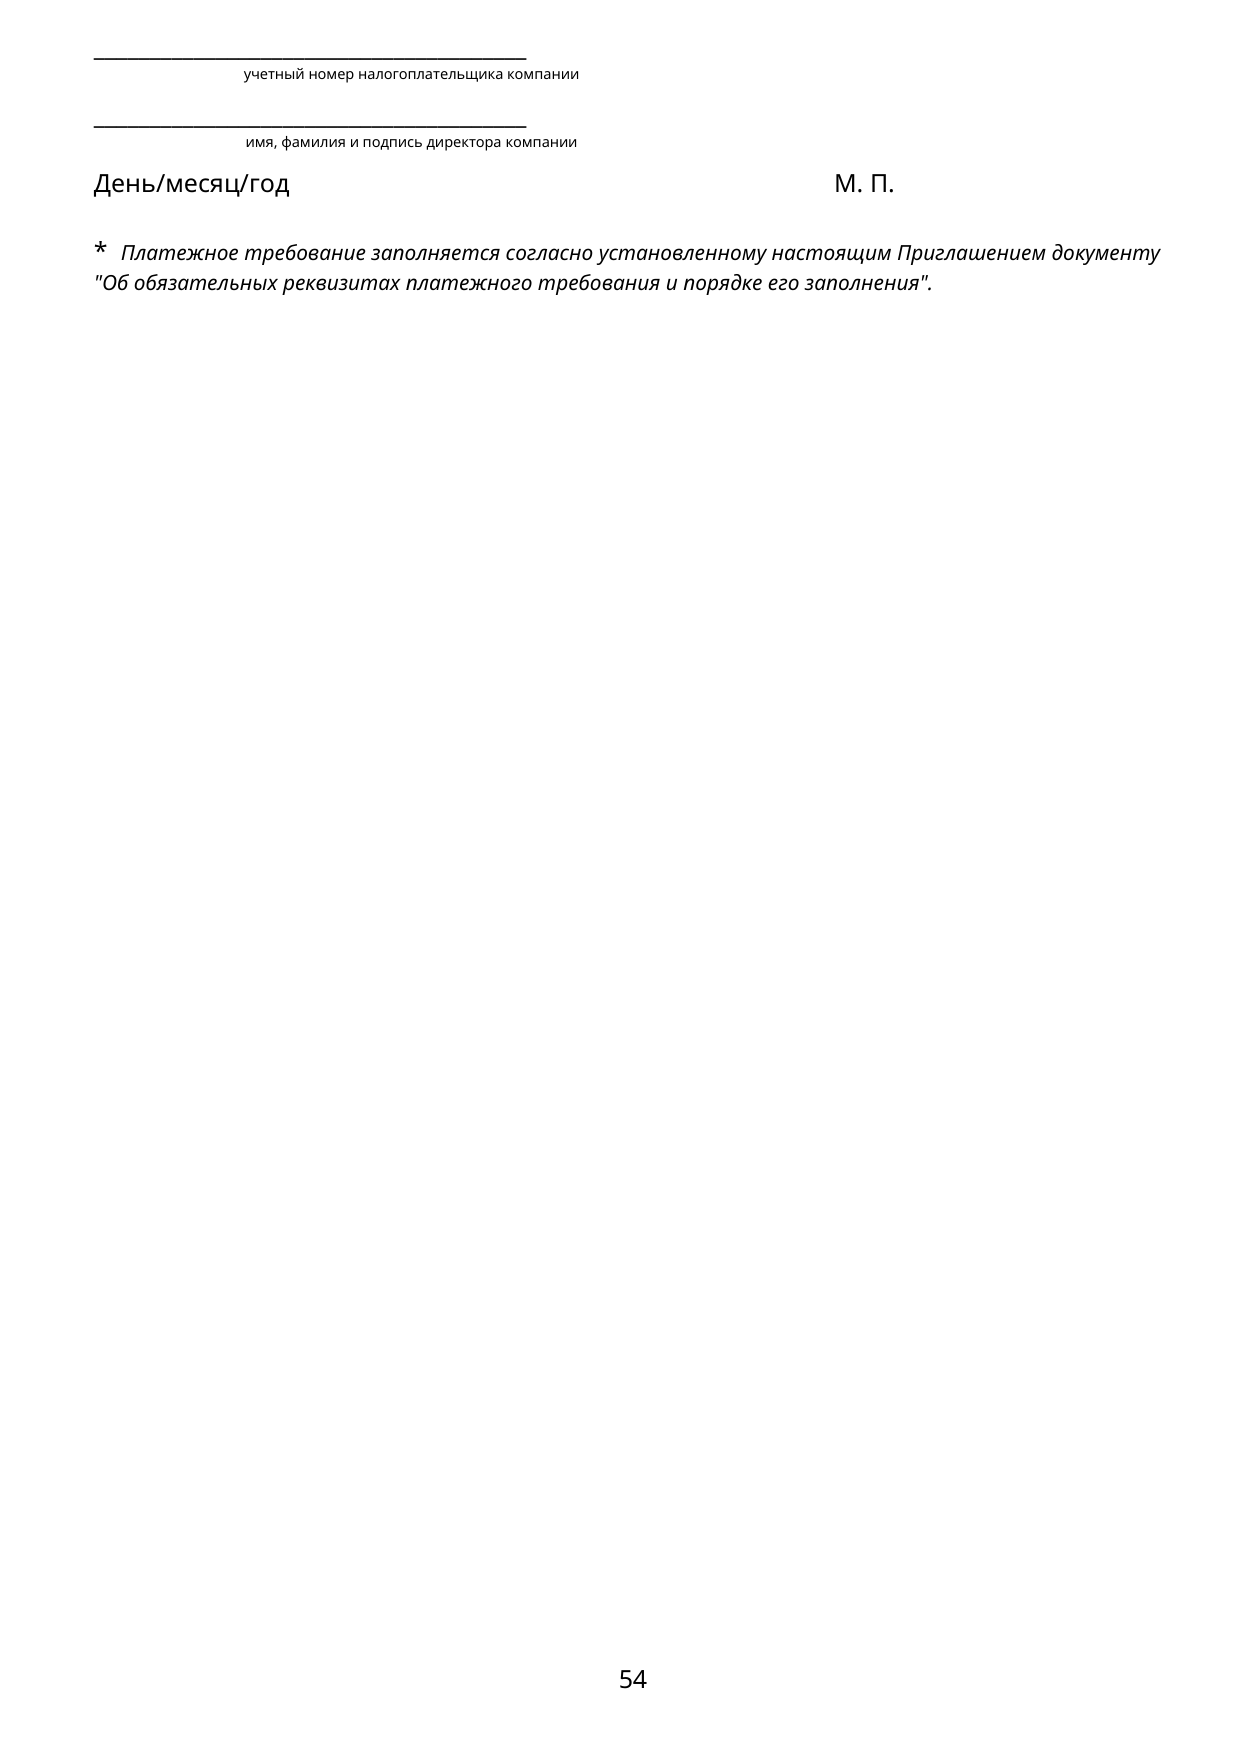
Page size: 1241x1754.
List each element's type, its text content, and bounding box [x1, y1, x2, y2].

text учетный номер налогоплательщика компании [94, 64, 729, 98]
text День/месяц/год М. П. [94, 166, 1172, 200]
text имя, фамилия и подпись директора компании [94, 132, 729, 166]
text _______________________________________ [94, 98, 1172, 132]
text * Платежное требование заполняется согласно установленному настоящим Приглашением документу "Об обязательных реквизитах платежного требования и порядке его заполнения". [94, 234, 1172, 296]
text _______________________________________ [94, 29, 1172, 64]
